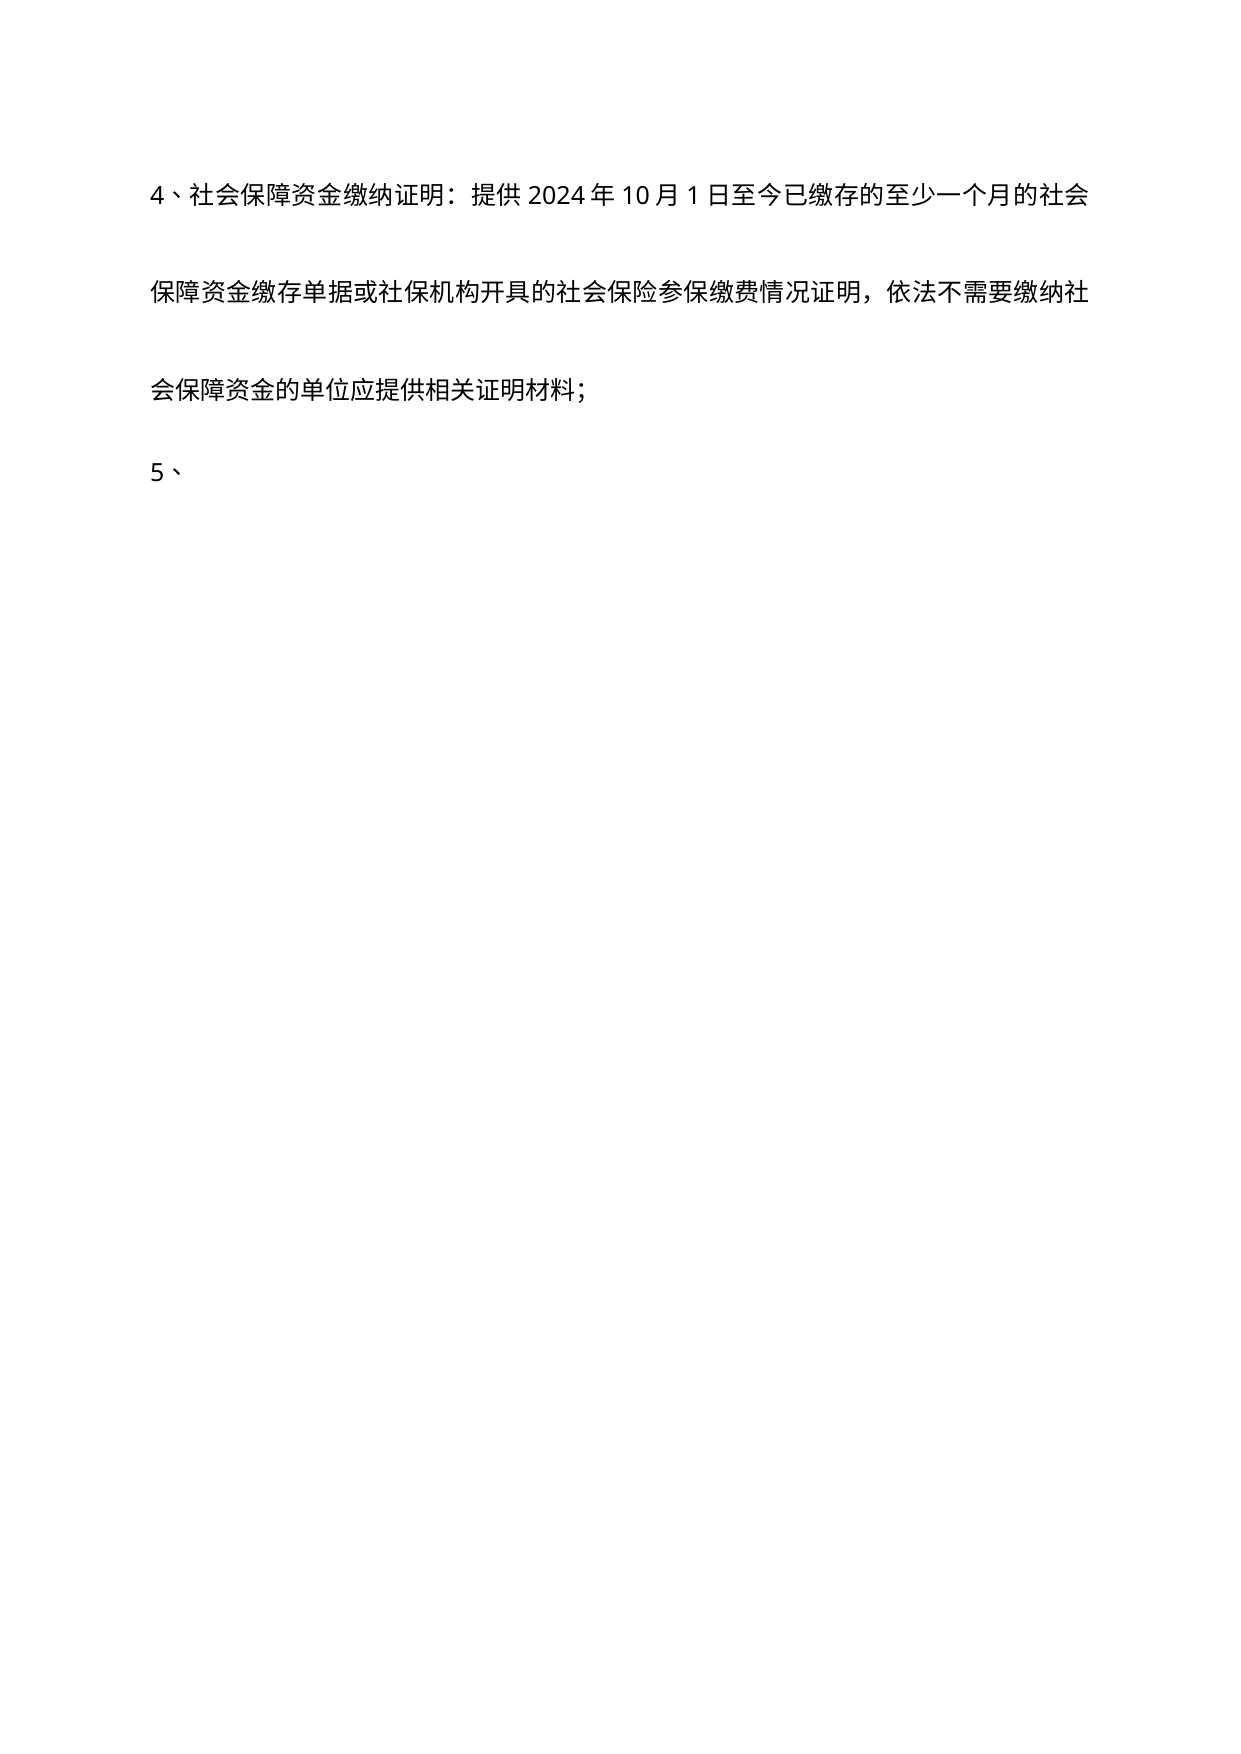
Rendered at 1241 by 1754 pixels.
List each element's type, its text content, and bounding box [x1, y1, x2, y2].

list 社会保障资金缴纳证明：提供2024年10月1日至今已缴存的至少一个月的社会保障资金缴存单据或社保机构开具的社会保险参保缴费情况证明，依法不需要缴纳社会保障资金的单位应提供相关证明材料； [150, 162, 1090, 422]
